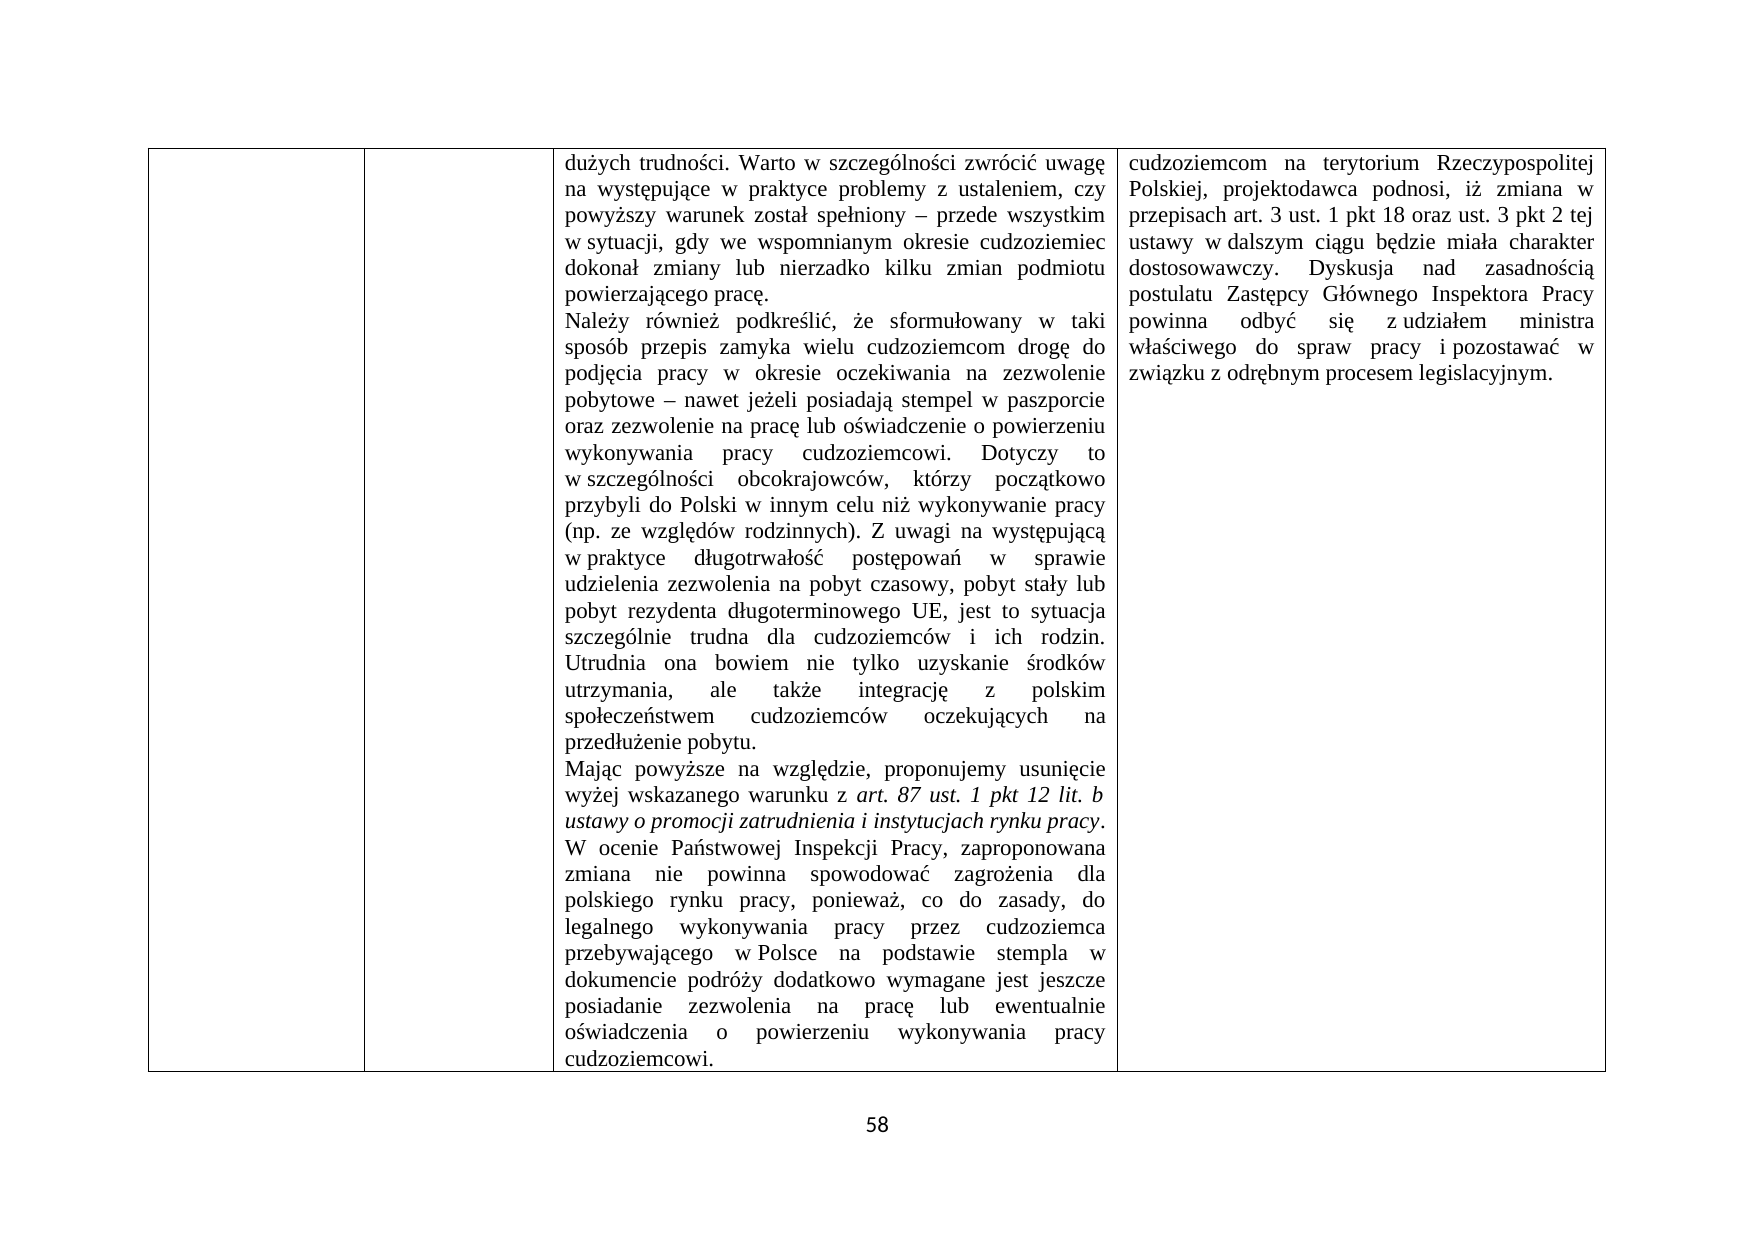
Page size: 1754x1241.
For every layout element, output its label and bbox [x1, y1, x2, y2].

table_cell [365, 149, 553, 1071]
table_cell [554, 149, 1117, 1071]
table_cell [149, 149, 364, 1071]
table_cell [1118, 149, 1605, 1071]
